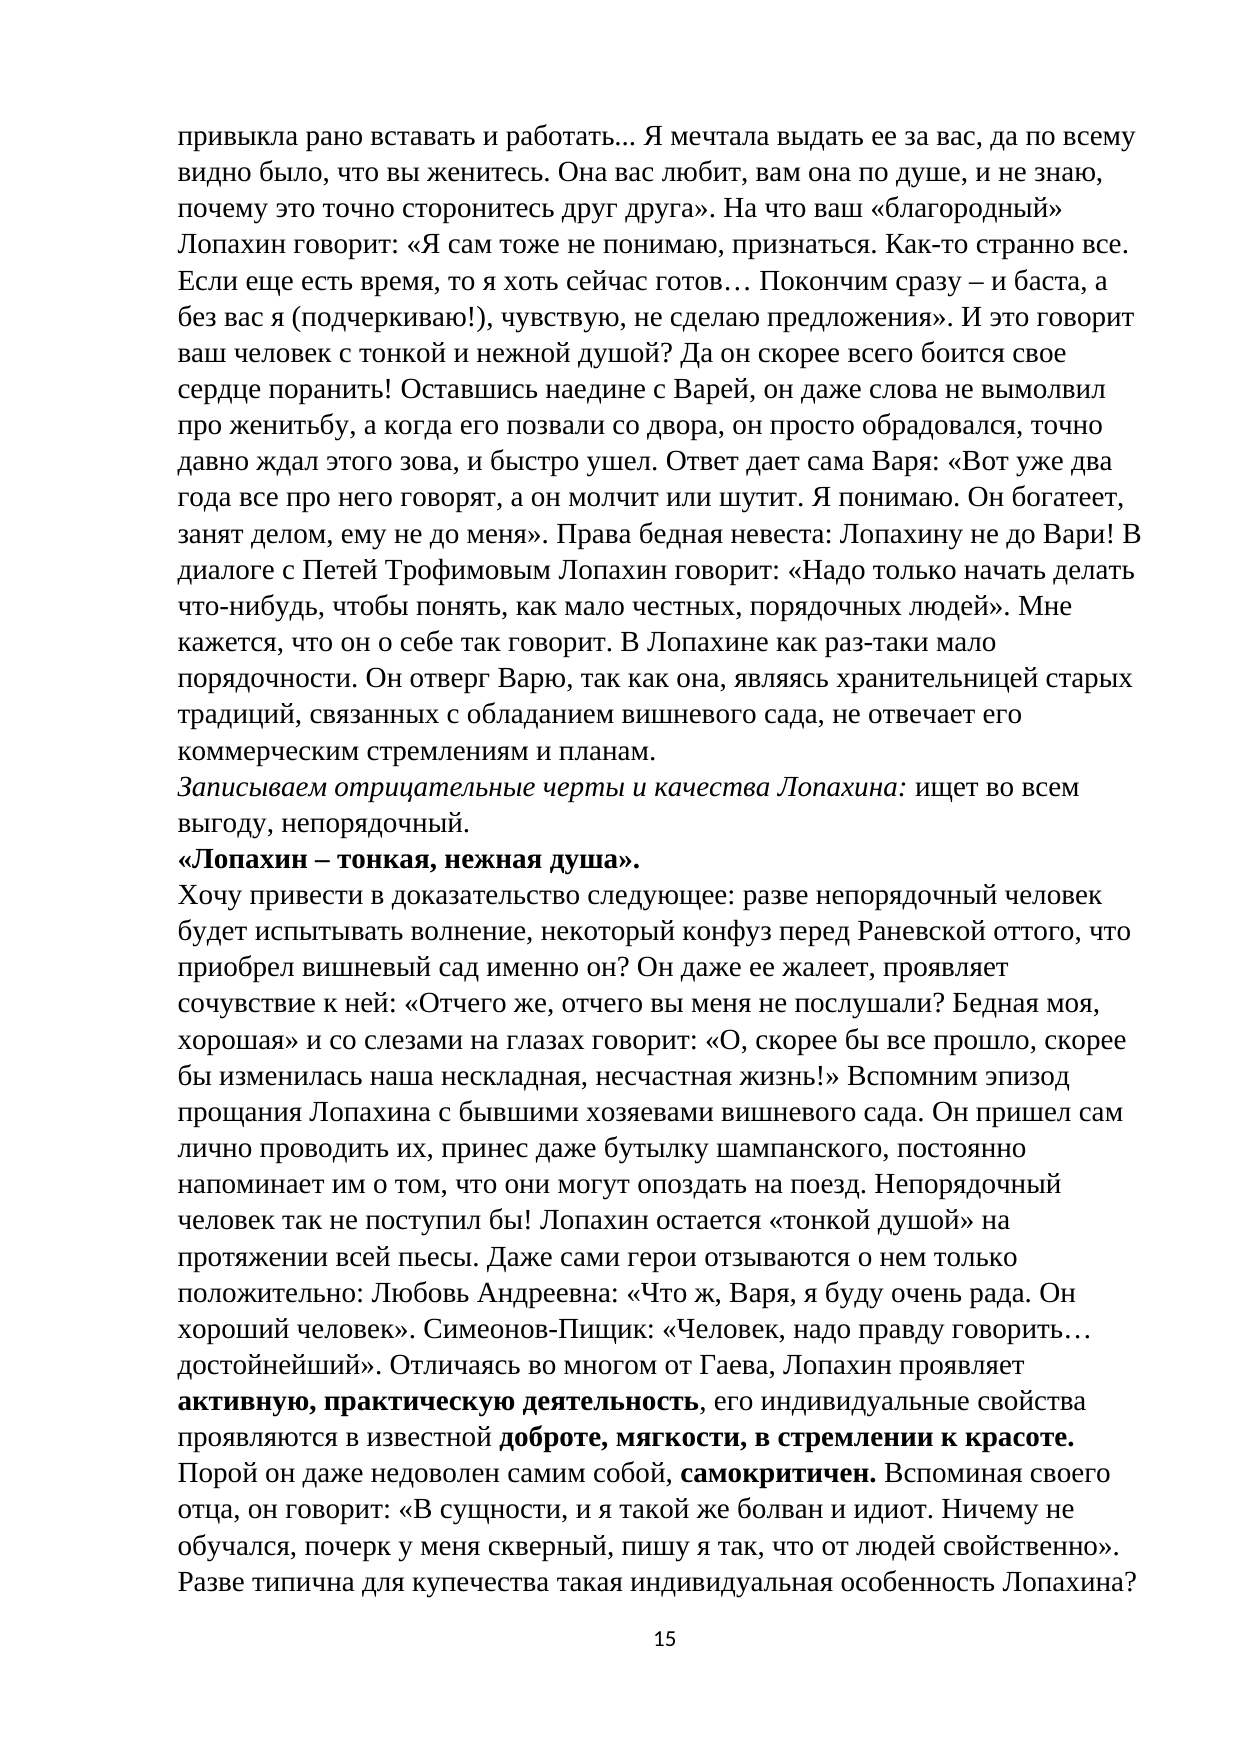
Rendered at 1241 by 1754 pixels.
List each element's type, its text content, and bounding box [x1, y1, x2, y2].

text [177, 118, 1152, 766]
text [177, 877, 1152, 1597]
text «Лопахин – тонкая, нежная душа». [177, 841, 1152, 874]
text Записываем отрицательные черты и качества Лопахина: ищет во всем выгоду, непорядочный. [177, 769, 1152, 838]
